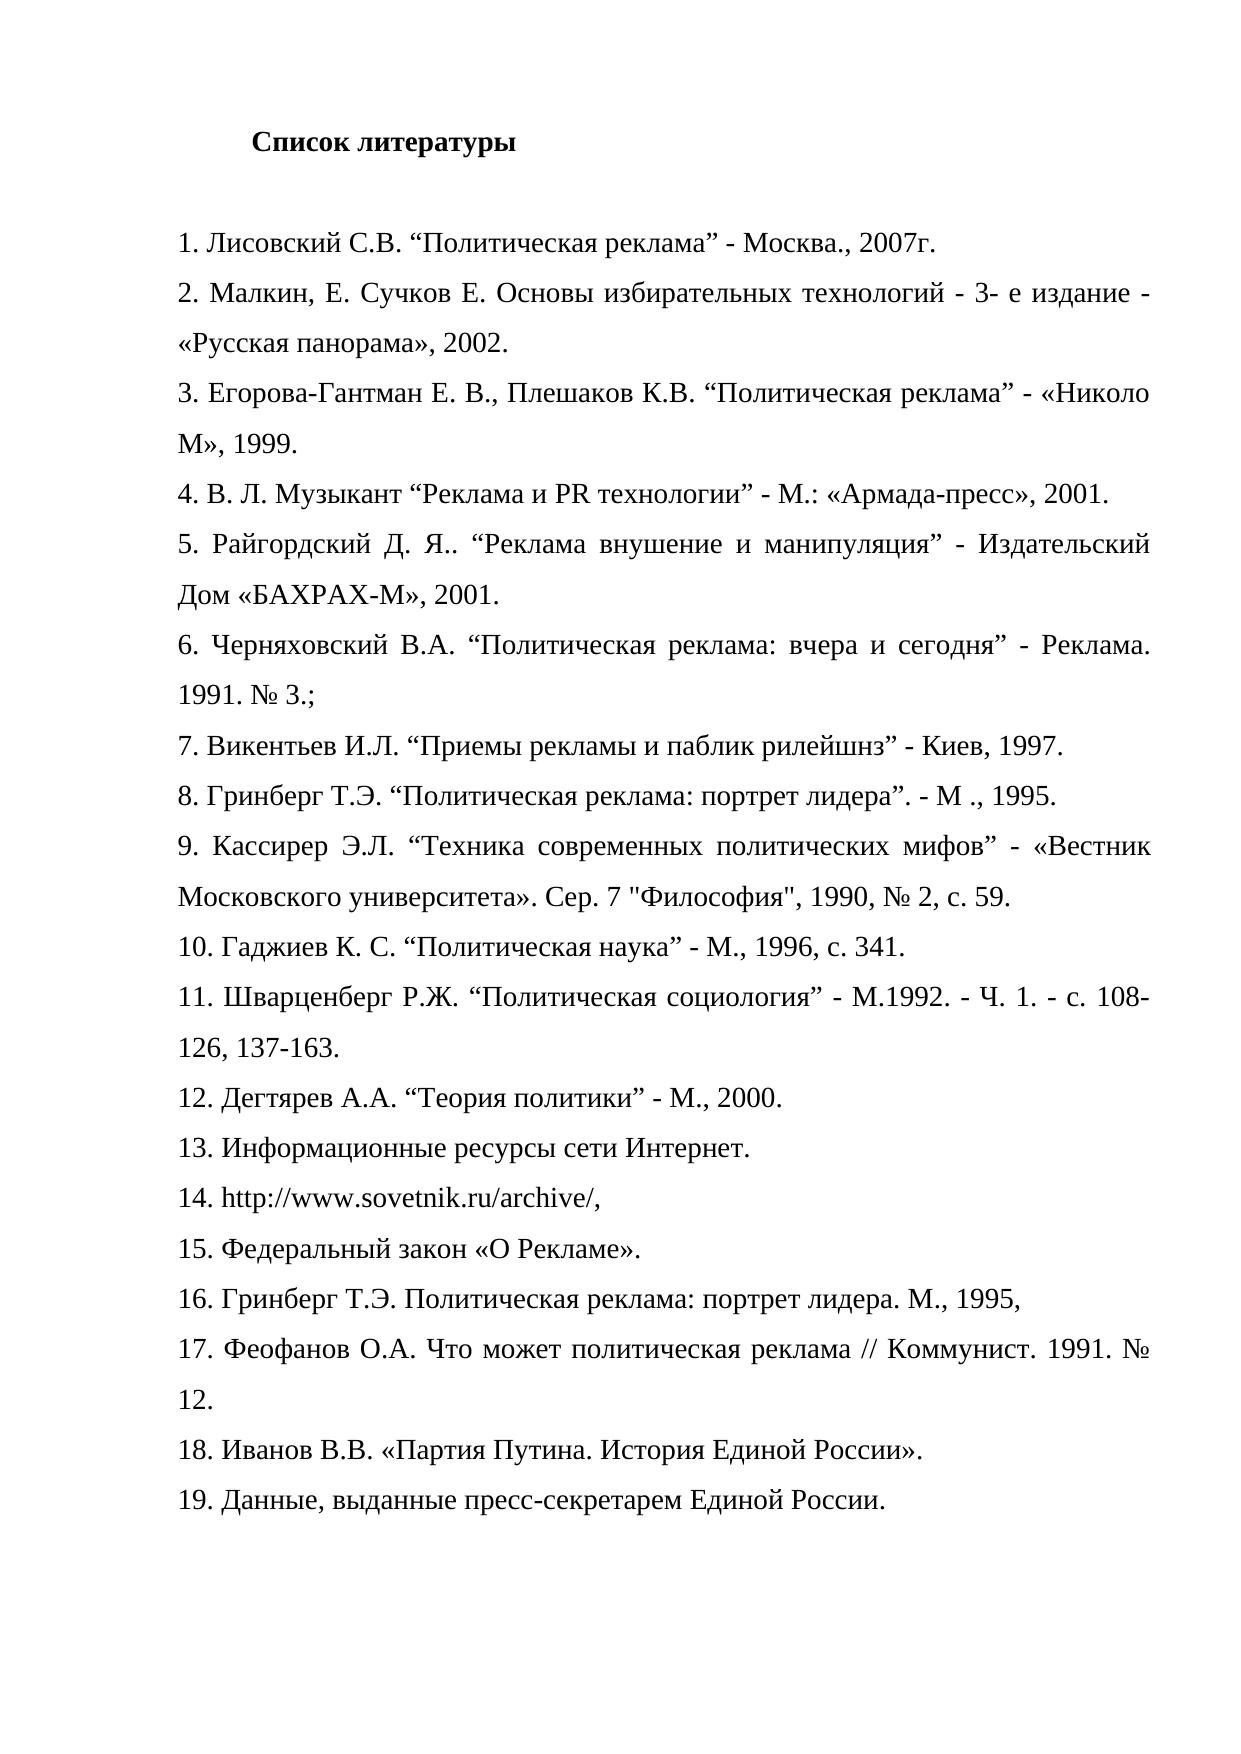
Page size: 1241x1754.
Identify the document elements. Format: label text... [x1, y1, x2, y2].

text 8. Гринберг Т.Э. “Политическая реклама: портрет лидера”. - М ., 1995. [177, 778, 1152, 812]
text 14. http://www.sovetnik.ru/archive/, [177, 1181, 1152, 1214]
text 9. Кассирер Э.Л. “Техника современных политических мифов” - «Вестник Московского университета». Сер. 7 "Философия", 1990, № 2, с. 59. [177, 828, 1152, 912]
text 6. Черняховский В.А. “Политическая реклама: вчера и сегодня” - Реклама. 1991. № 3.; [177, 627, 1152, 711]
text 16. Гринберг Т.Э. Политическая реклама: портрет лидера. М., 1995, [177, 1281, 1152, 1315]
text 1. Лисовский С.В. “Политическая реклама” - Москва., 2007г. [177, 225, 1152, 258]
text 18. Иванов В.В. «Партия Путина. История Единой России». [177, 1432, 1152, 1466]
text 4. В. Л. Музыкант “Реклама и PR технологии” - М.: «Армада-пресс», 2001. [177, 476, 1152, 510]
text 3. Егорова-Гантман Е. В., Плешаков К.В. “Политическая реклама” - «Николо М», 1999. [177, 376, 1152, 459]
text 7. Викентьев И.Л. “Приемы рекламы и паблик рилейшнз” - Киев, 1997. [177, 728, 1152, 761]
text 2. Малкин, Е. Сучков Е. Основы избирательных технологий - 3- е издание - «Русская панорама», 2002. [177, 275, 1152, 359]
text 15. Федеральный закон «О Рекламе». [177, 1231, 1152, 1264]
text Список литературы [177, 124, 1152, 158]
text 19. Данные, выданные пресс-секретарем Единой России. [177, 1482, 1152, 1516]
text 5. Райгордский Д. Я.. “Реклама внушение и манипуляция” - Издательский Дом «БАХРАХ-М», 2001. [177, 527, 1152, 610]
text 10. Гаджиев К. С. “Политическая наука” - М., 1996, с. 341. [177, 929, 1152, 963]
text 11. Шварценберг Р.Ж. “Политическая социология” - М.1992. - Ч. 1. - с. 108-126, 137-163. [177, 979, 1152, 1063]
text 13. Информационные ресурсы сети Интернет. [177, 1130, 1152, 1164]
text 12. Дегтярев А.А. “Теория политики” - М., 2000. [177, 1080, 1152, 1113]
text 17. Феофанов О.А. Что может политическая реклама // Коммунист. 1991. № 12. [177, 1332, 1152, 1415]
